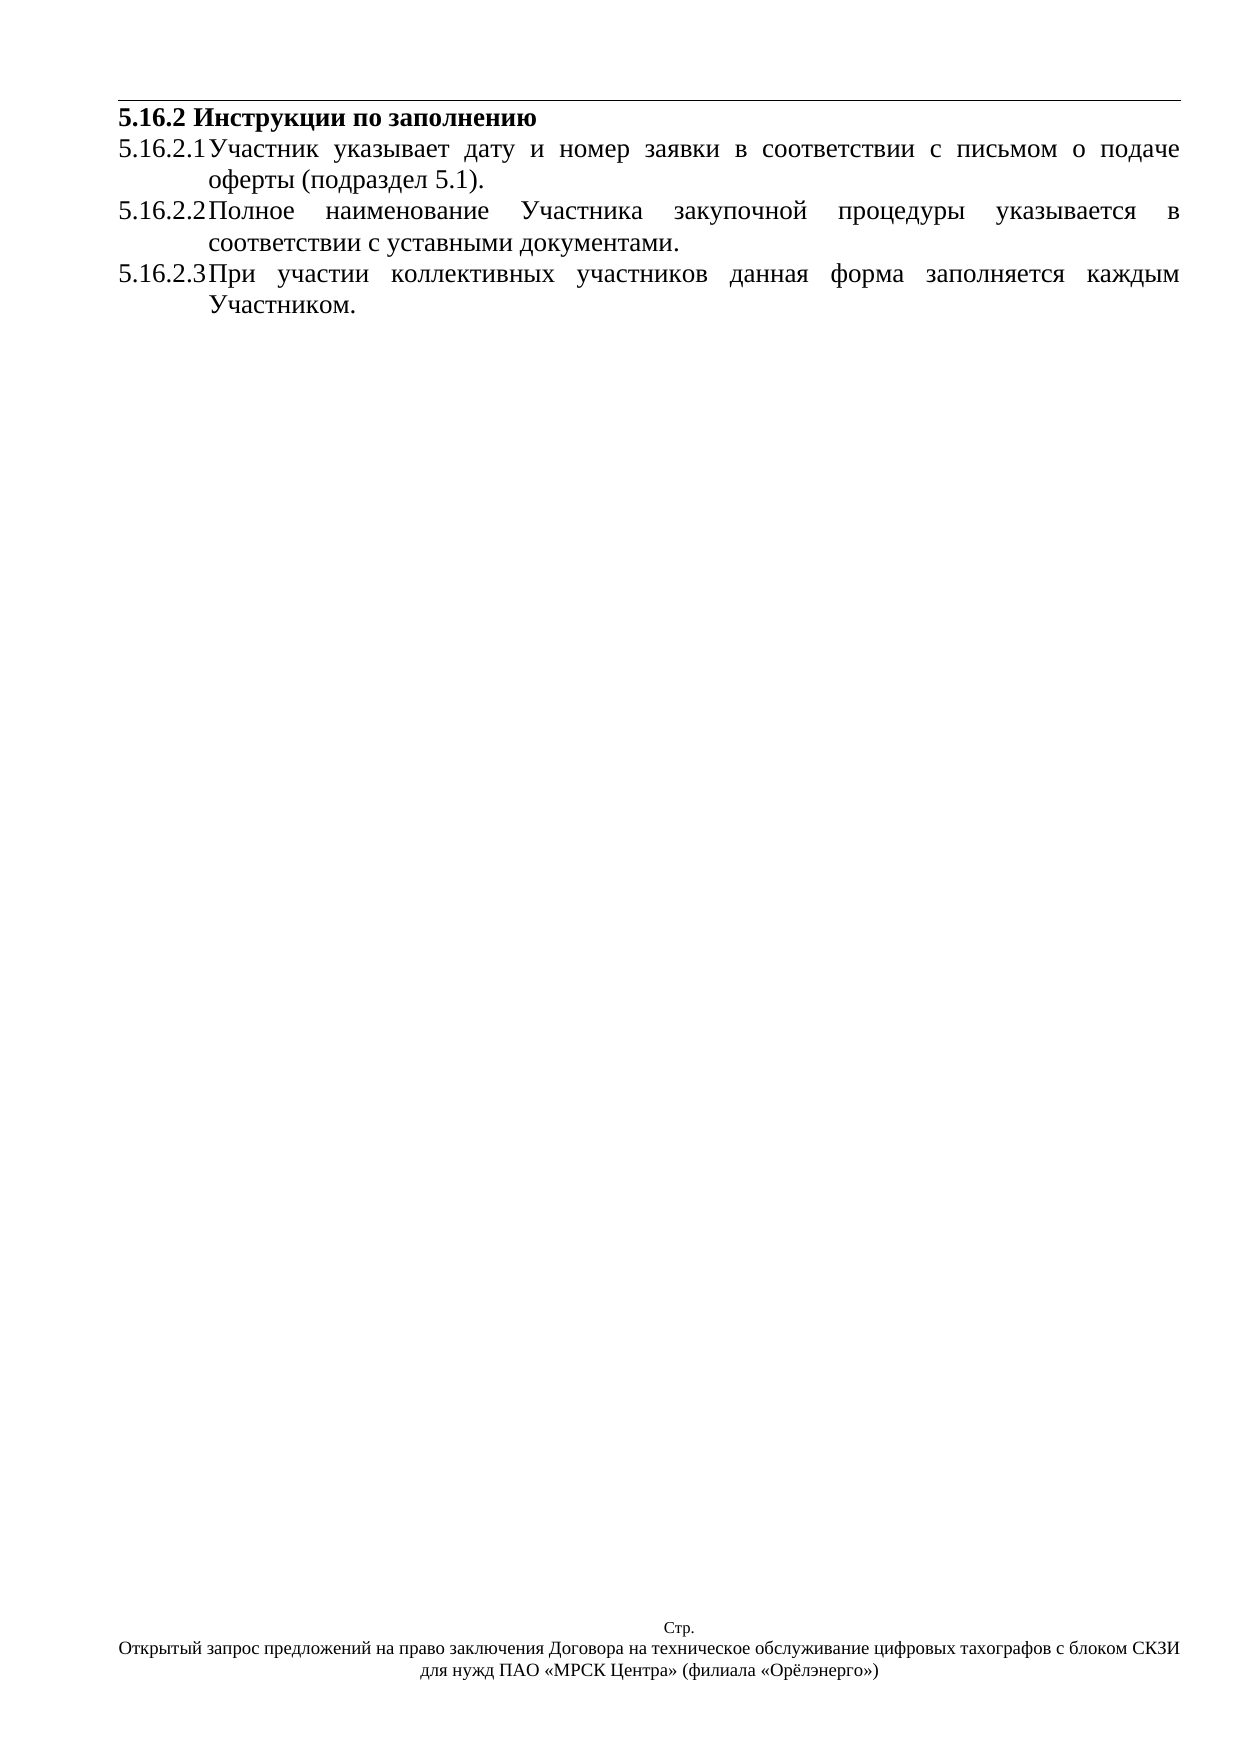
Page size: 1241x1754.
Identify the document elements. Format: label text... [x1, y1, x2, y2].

subtitle Инструкции по заполнению [118, 101, 1181, 132]
list Полное наименование Участника закупочной процедуры указывается в соответствии с уставными документами. [118, 194, 1181, 257]
list Участник указывает дату и номер заявки в соответствии с письмом о подаче оферты (подраздел 5.1). [118, 132, 1181, 194]
list При участии коллективных участников данная форма заполняется каждым Участником. [118, 257, 1181, 319]
